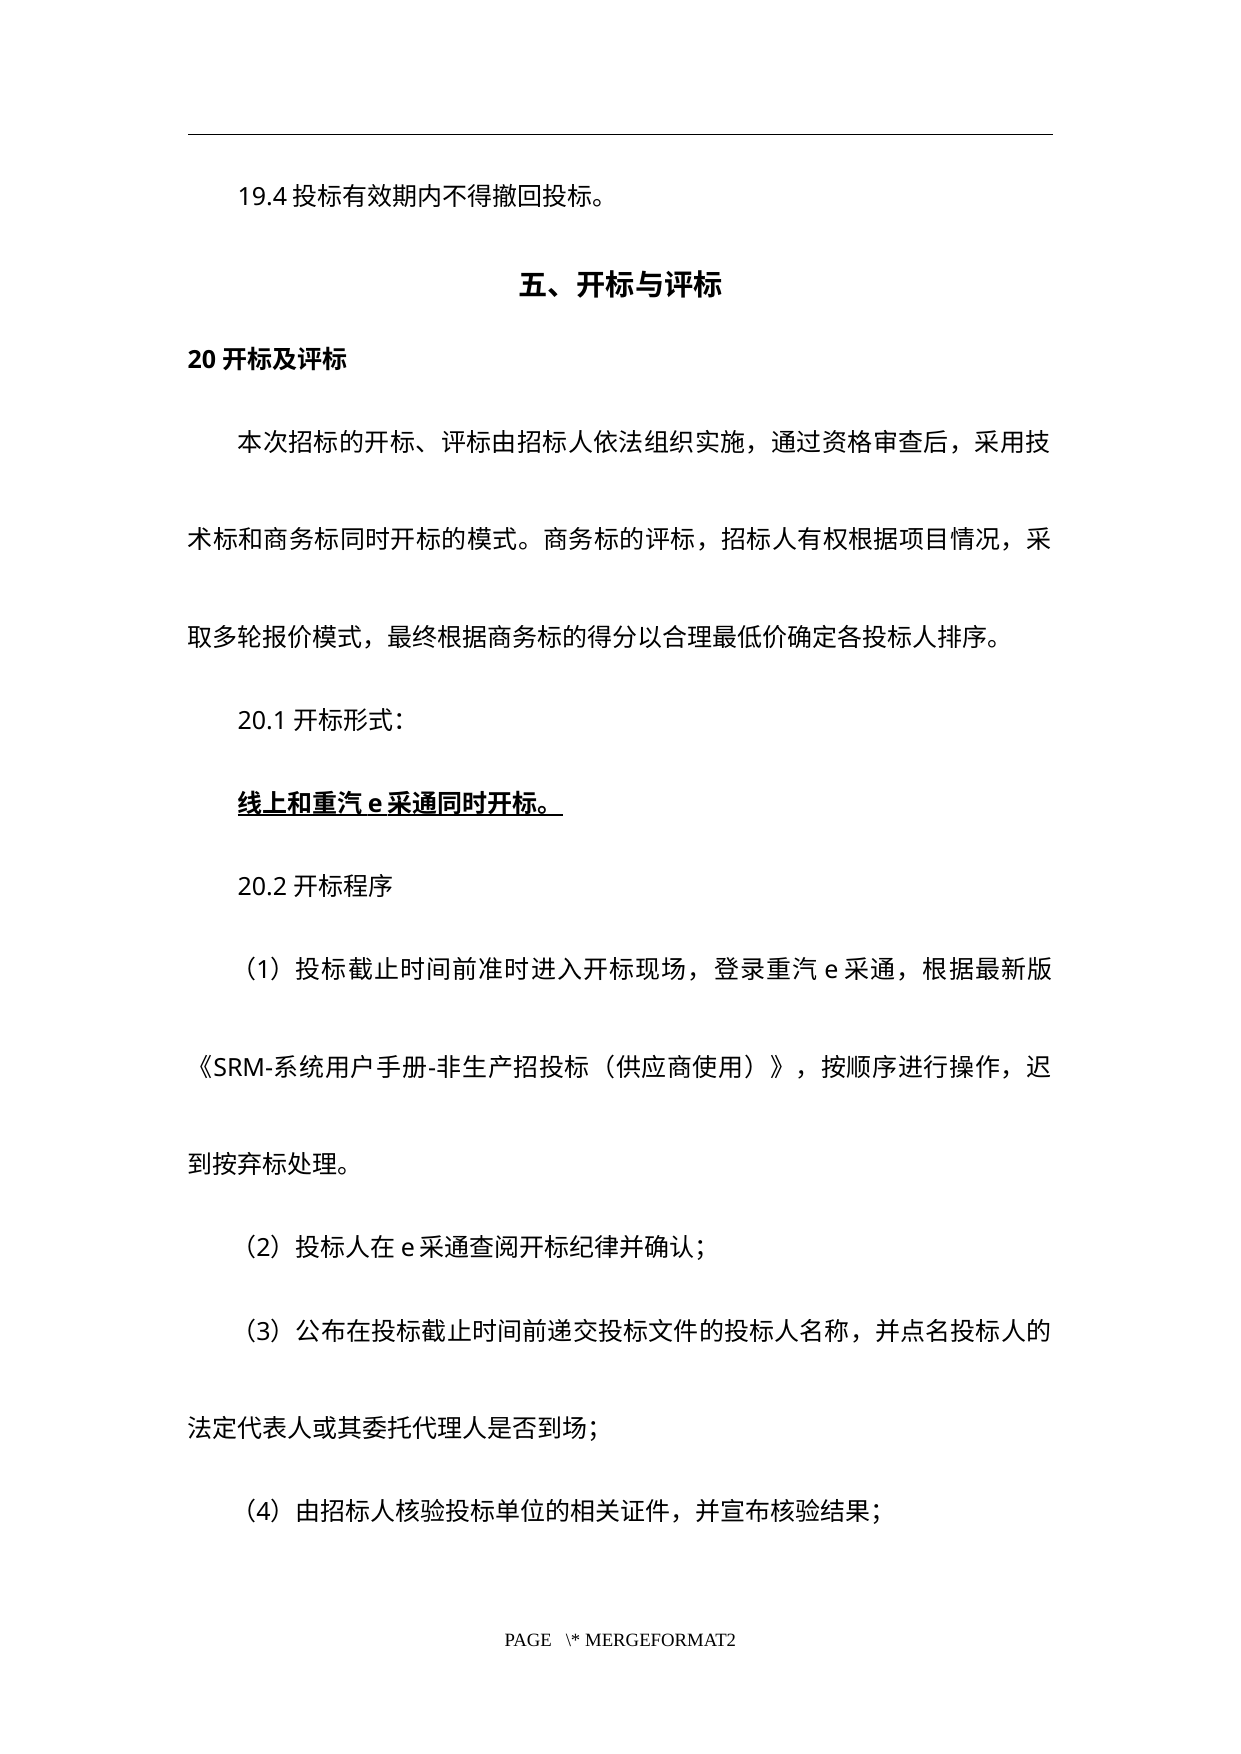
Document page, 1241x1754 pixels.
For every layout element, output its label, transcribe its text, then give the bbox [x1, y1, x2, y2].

list 20 开标及评标 [187, 325, 1053, 390]
text 线上和重汽e采通同时开标。 [187, 769, 1053, 834]
list 投标人在e采通查阅开标纪律并确认； [187, 1213, 1053, 1278]
list 投标截止时间前准时进入开标现场，登录重汽e采通，根据最新版《SRM-系统用户手册-非生产招投标（供应商使用）》，按顺序进行操作，迟到按弃标处理。 [187, 935, 1053, 1195]
subtitle 五、开标与评标 [187, 261, 1053, 304]
list 由招标人核验投标单位的相关证件，并宣布核验结果； [187, 1477, 1053, 1542]
list 公布在投标截止时间前递交投标文件的投标人名称，并点名投标人的法定代表人或其委托代理人是否到场； [187, 1297, 1053, 1459]
text 19.4投标有效期内不得撤回投标。 [187, 162, 1053, 227]
text 本次招标的开标、评标由招标人依法组织实施，通过资格审查后，采用技术标和商务标同时开标的模式。商务标的评标，招标人有权根据项目情况，采取多轮报价模式，最终根据商务标的得分以合理最低价确定各投标人排序。 [187, 408, 1053, 668]
text 20.1 开标形式： [187, 686, 1053, 751]
text 20.2 开标程序 [187, 852, 1053, 917]
